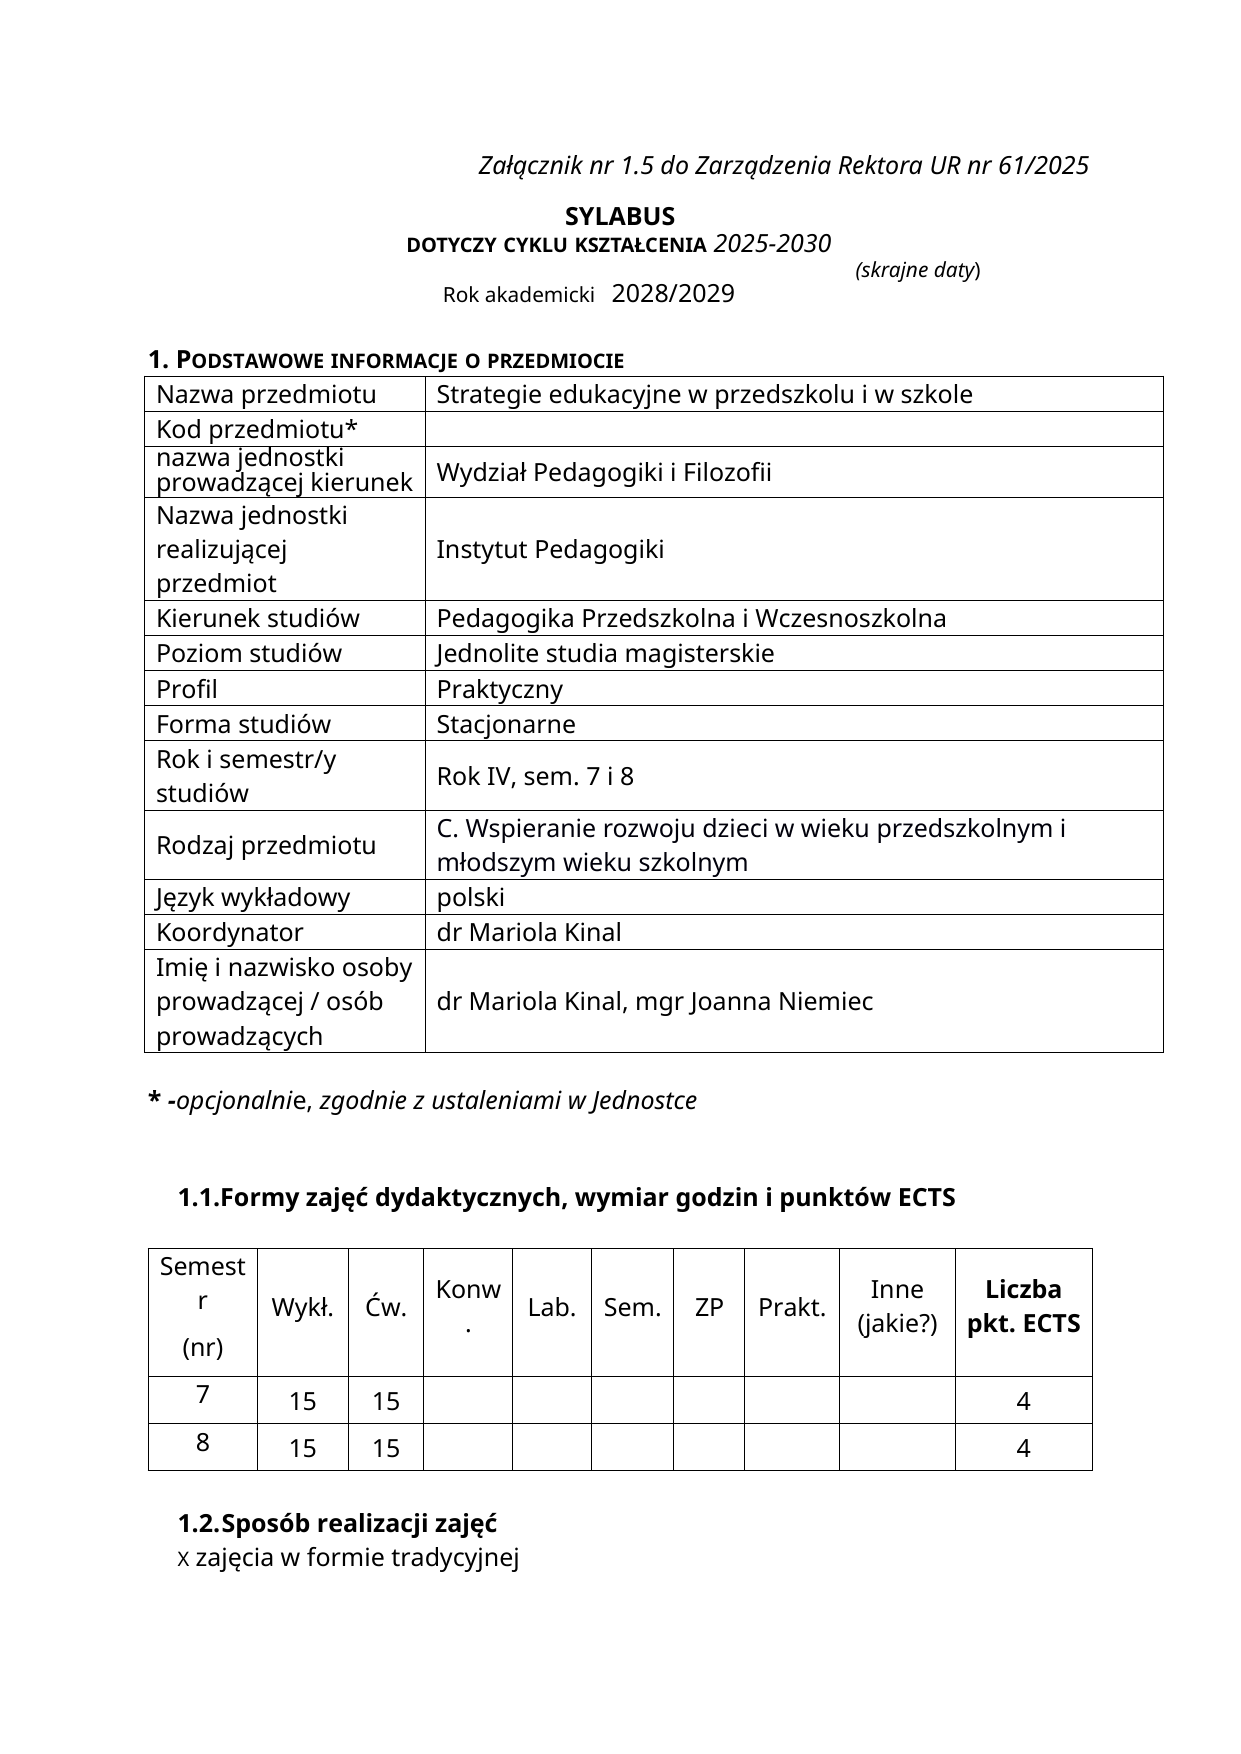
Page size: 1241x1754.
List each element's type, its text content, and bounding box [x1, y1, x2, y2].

text Załącznik nr 1.5 do Zarządzenia Rektora UR nr 61/2025 [148, 148, 1093, 182]
table_cell polski [426, 880, 1163, 914]
table_cell 8 [149, 1424, 257, 1470]
table_cell Rok IV, sem. 7 i 8 [426, 741, 1163, 809]
table_cell [592, 1377, 673, 1423]
table_header Inne (jakie?) [840, 1249, 955, 1376]
table_header Konw. [424, 1249, 512, 1376]
text 1.1.Formy zajęć dydaktycznych, wymiar godzin i punktów ECTS [177, 1180, 1093, 1214]
table_cell Imię i nazwisko osoby prowadzącej / osób prowadzących [145, 950, 425, 1052]
table_cell Forma studiów [145, 706, 425, 740]
table_cell [674, 1377, 744, 1423]
table_cell Język wykładowy [145, 880, 425, 914]
text SYLABUS [148, 198, 1093, 232]
table_header Prakt. [745, 1249, 839, 1376]
table_cell Profil [145, 671, 425, 705]
table_header ZP [674, 1249, 744, 1376]
text (skrajne daty) [148, 257, 1093, 282]
table_cell C. Wspieranie rozwoju dzieci w wieku przedszkolnym i młodszym wieku szkolnym [426, 811, 1163, 879]
text 1.2. Sposób realizacji zajęć [177, 1506, 1093, 1539]
table_cell nazwa jednostki prowadzącej kierunek [145, 447, 425, 497]
table_cell 15 [258, 1377, 348, 1423]
table_cell Nazwa jednostki realizującej przedmiot [145, 498, 425, 600]
table_cell [426, 412, 1163, 446]
table_cell Wydział Pedagogiki i Filozofii [426, 447, 1163, 497]
table_cell [424, 1377, 512, 1423]
text Rok akademicki 2028/2029 [148, 282, 1093, 307]
text x zajęcia w formie tradycyjnej [148, 1539, 1093, 1574]
table_cell [745, 1424, 839, 1470]
table_cell dr Mariola Kinal, mgr Joanna Niemiec [426, 950, 1163, 1052]
table_header Strategie edukacyjne w przedszkolu i w szkole [426, 377, 1163, 411]
table_cell [840, 1424, 955, 1470]
table_header Lab. [513, 1249, 591, 1376]
table_cell [674, 1424, 744, 1470]
table_cell 7 [149, 1377, 257, 1423]
table_header Semestr (nr) [149, 1249, 257, 1376]
table_cell 4 [956, 1377, 1092, 1423]
table_cell 4 [956, 1424, 1092, 1470]
table_cell [745, 1377, 839, 1423]
table_cell Pedagogika Przedszkolna i Wczesnoszkolna [426, 601, 1163, 635]
table_cell Rok i semestr/y studiów [145, 741, 425, 809]
table_cell 15 [349, 1424, 423, 1470]
table_cell dr Mariola Kinal [426, 915, 1163, 949]
table_cell Instytut Pedagogiki [426, 498, 1163, 600]
table_cell 15 [349, 1377, 423, 1423]
text 1. Podstawowe informacje o przedmiocie [148, 341, 1093, 376]
table_header Wykł. [258, 1249, 348, 1376]
table_cell Kierunek studiów [145, 601, 425, 635]
table_header Ćw. [349, 1249, 423, 1376]
table_cell Jednolite studia magisterskie [426, 636, 1163, 670]
table_cell [513, 1377, 591, 1423]
table_cell Praktyczny [426, 671, 1163, 705]
table_cell Stacjonarne [426, 706, 1163, 740]
table_header Liczba pkt. ECTS [956, 1249, 1092, 1376]
table_cell Koordynator [145, 915, 425, 949]
text dotyczy cyklu kształcenia 2025-2030 [148, 232, 1093, 257]
text * -opcjonalnie, zgodnie z ustaleniami w Jednostce [148, 1082, 1093, 1116]
table_cell [592, 1424, 673, 1470]
table_cell 15 [258, 1424, 348, 1470]
table_cell Poziom studiów [145, 636, 425, 670]
table_cell [840, 1377, 955, 1423]
table_cell Rodzaj przedmiotu [145, 811, 425, 879]
table_cell Kod przedmiotu* [145, 412, 425, 446]
table_cell [513, 1424, 591, 1470]
table_header Sem. [592, 1249, 673, 1376]
table_header Nazwa przedmiotu [145, 377, 425, 411]
table_cell [424, 1424, 512, 1470]
